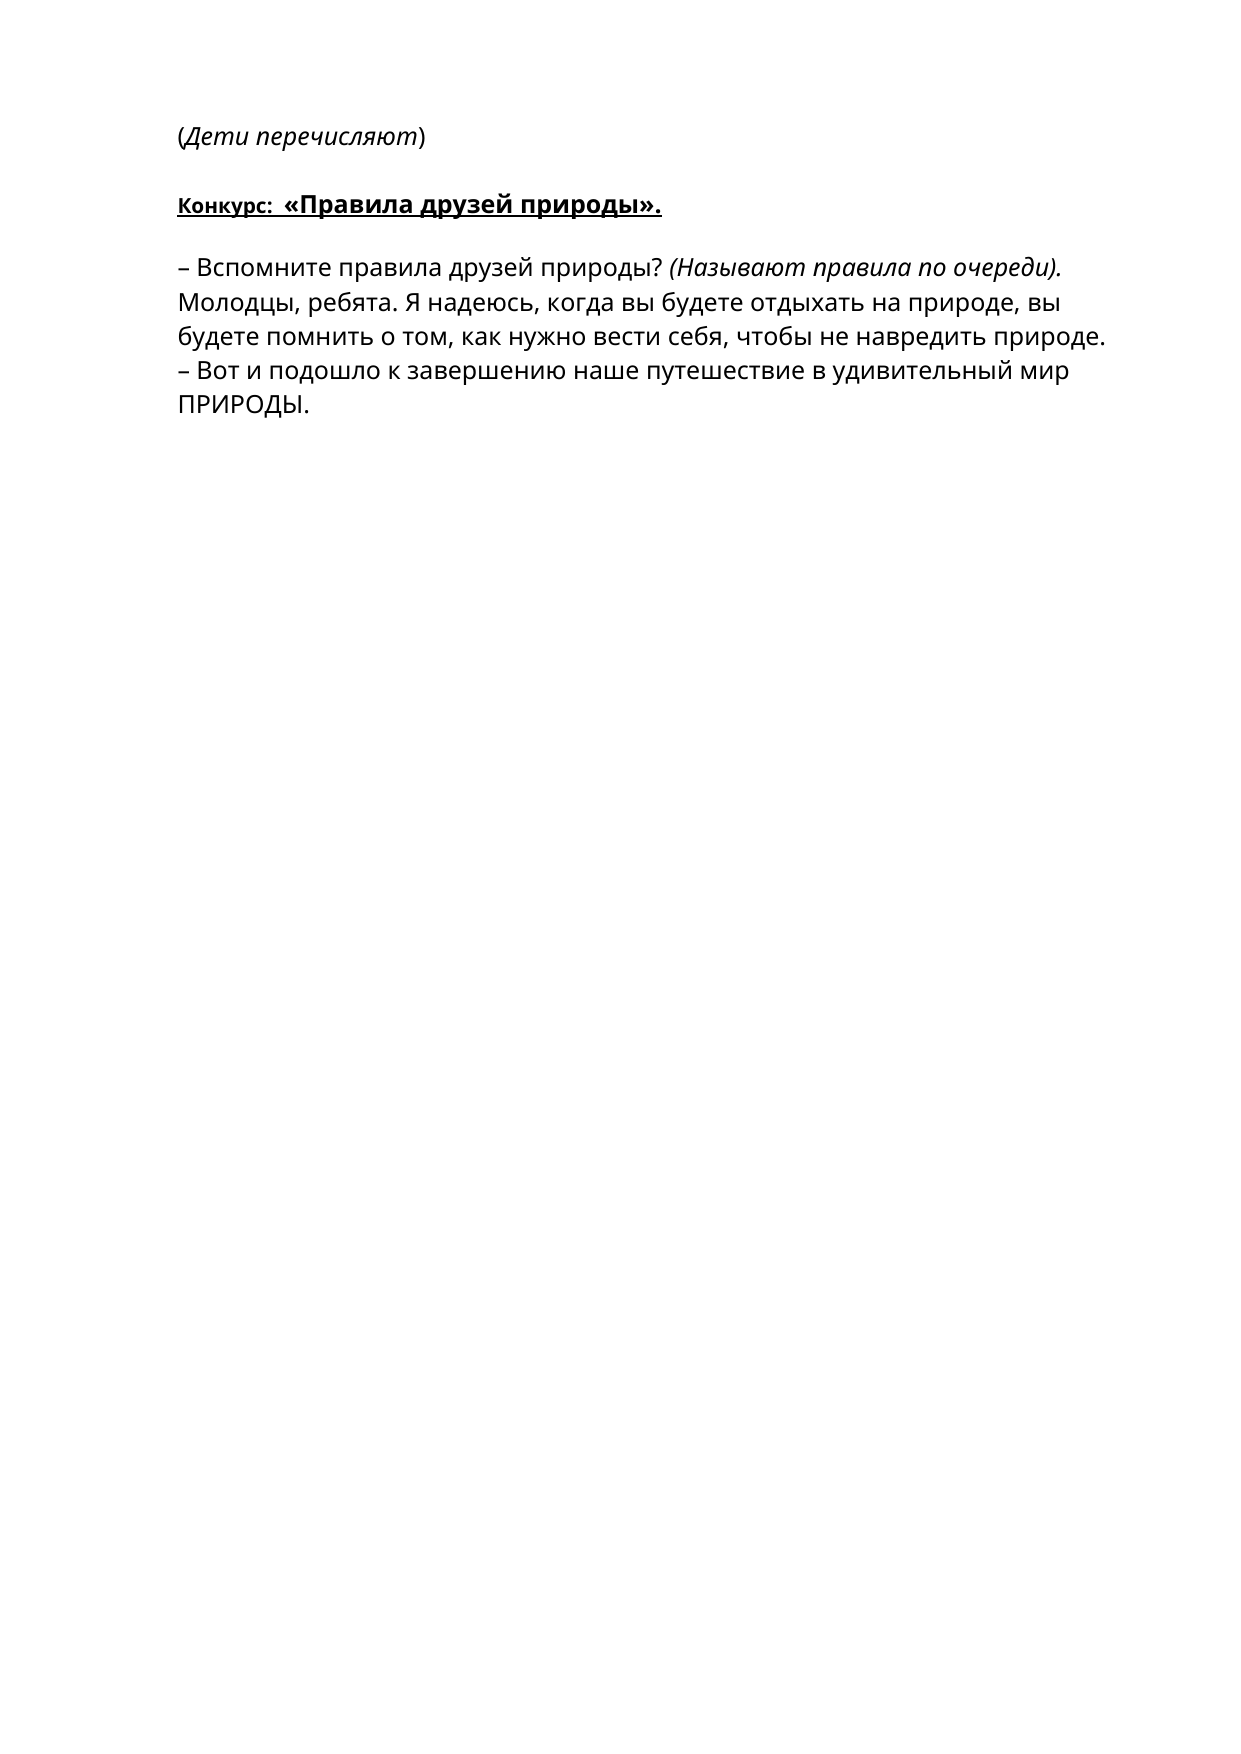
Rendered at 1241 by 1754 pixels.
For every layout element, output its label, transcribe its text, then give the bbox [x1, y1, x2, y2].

text Молодцы, ребята. Я надеюсь, когда вы будете отдыхать на природе, вы будете помнить о том, как нужно вести себя, чтобы не навредить природе. [177, 284, 1137, 352]
text (Дети перечисляют) [177, 118, 1137, 152]
text – Вспомните правила друзей природы? (Называют правила по очереди). [177, 250, 1137, 284]
text – Вот и подошло к завершению наше путешествие в удивительный мир ПРИРОДЫ. [177, 352, 1137, 420]
text Конкурс: «Правила друзей природы». [177, 186, 1137, 220]
